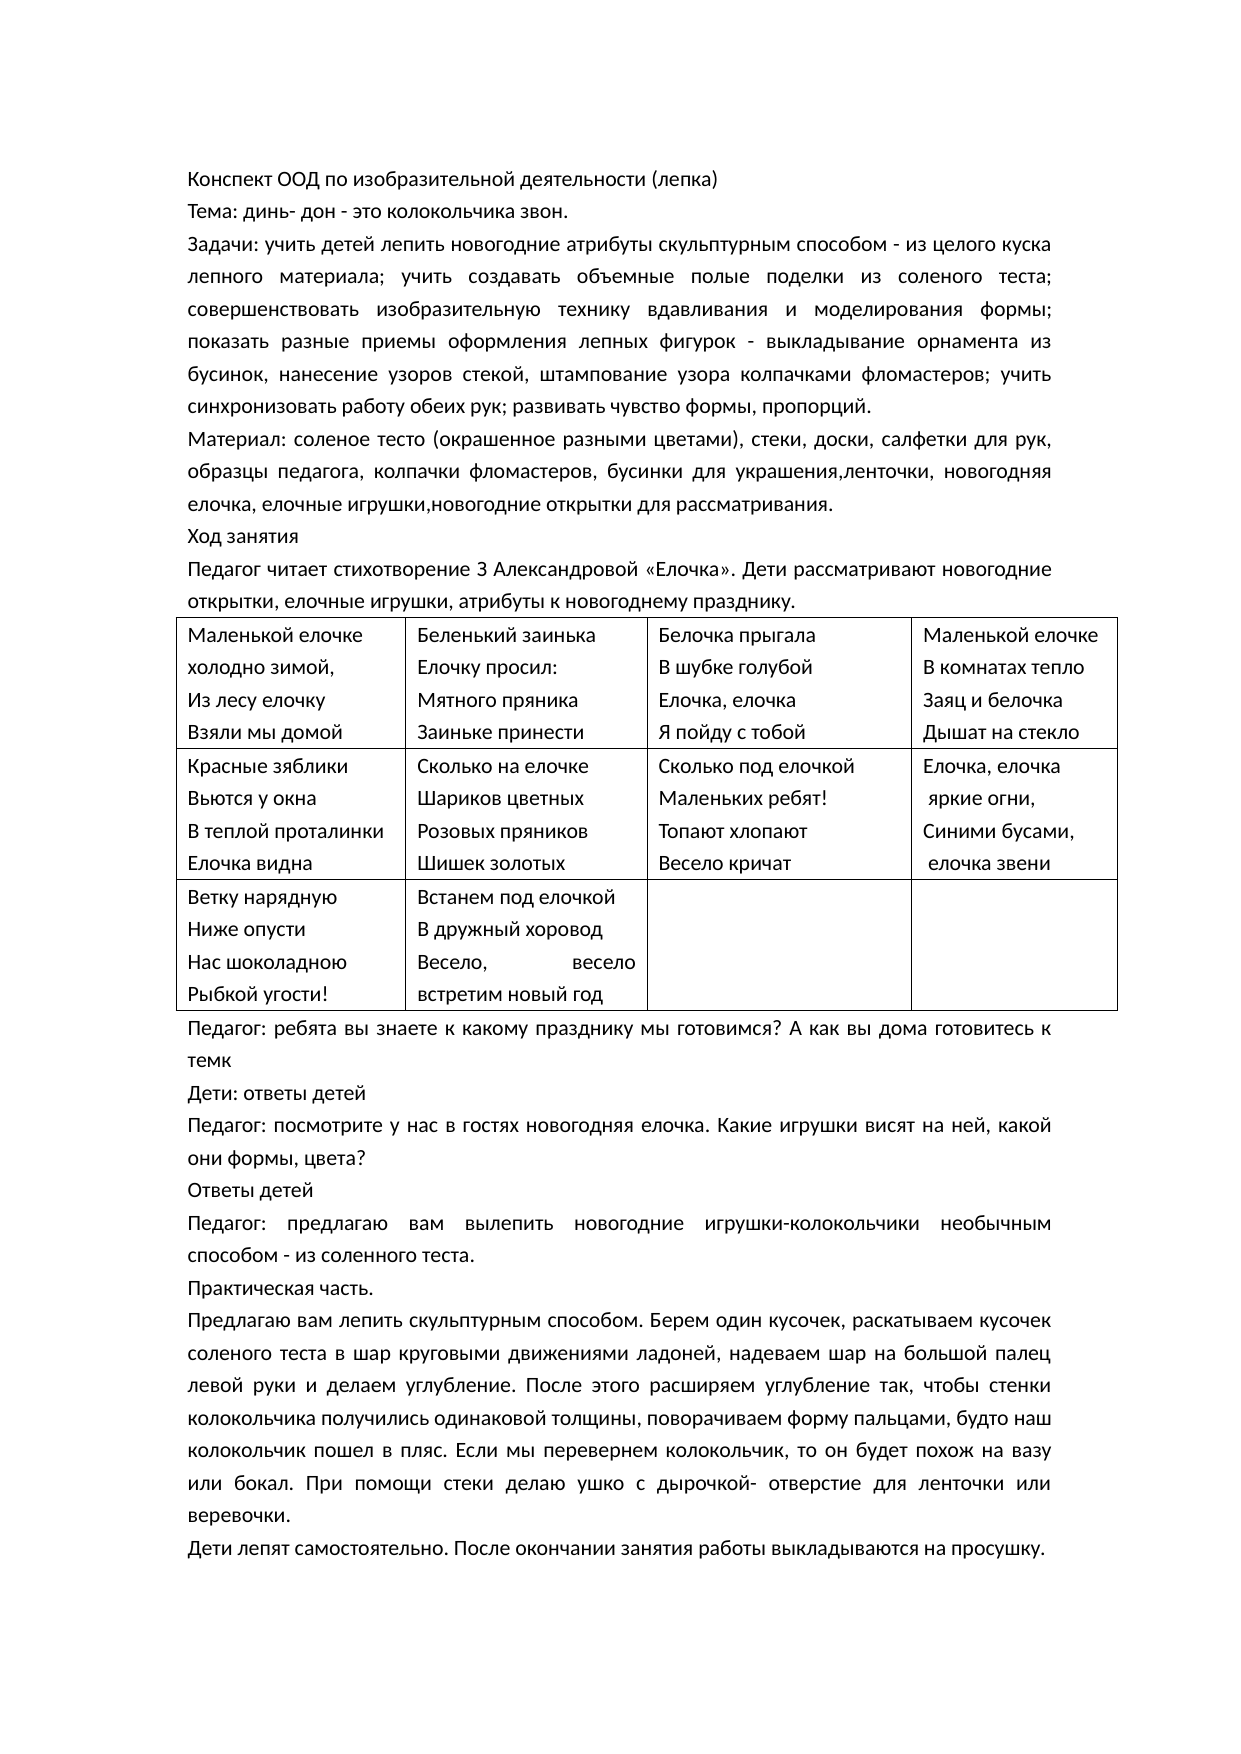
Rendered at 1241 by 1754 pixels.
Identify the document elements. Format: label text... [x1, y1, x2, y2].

text Педагог читает стихотворение З Александровой «Елочка». Дети рассматривают новогодние открытки, елочные игрушки, атрибуты к новогоднему празднику. [187, 552, 1053, 617]
table_cell Сколько на елочке Шариков цветных Розовых пряников Шишек золотых [406, 749, 647, 879]
table_cell Сколько под елочкой Маленьких ребят! Топают хлопают Весело кричат [648, 749, 911, 879]
table_cell Встанем под елочкой В дружный хоровод Весело, весело встретим новый год [406, 880, 647, 1010]
text Предлагаю вам лепить скульптурным способом. Берем один кусочек, раскатываем кусочек соленого теста в шар круговыми движениями ладоней, надеваем шар на большой палец левой руки и делаем углубление. После этого расширяем углубление так, чтобы стенки колокольчика получились одинаковой толщины, поворачиваем форму пальцами, будто наш колокольчик пошел в пляс. Если мы перевернем колокольчик, то он будет похож на вазу или бокал. При помощи стеки делаю ушко с дырочкой- отверстие для ленточки или веревочки. [187, 1304, 1053, 1531]
table_cell Елочка, елочка яркие огни, Синими бусами, елочка звени [912, 749, 1117, 879]
text Материал: соленое тесто (окрашенное разными цветами), стеки, доски, салфетки для рук, образцы педагога, колпачки фломастеров, бусинки для украшения,ленточки, новогодняя елочка, елочные игрушки,новогодние открытки для рассматривания. [187, 422, 1053, 519]
table_header Маленькой елочке В комнатах тепло Заяц и белочка Дышат на стекло [912, 618, 1117, 748]
text Практическая часть. [187, 1271, 1053, 1304]
table_header Маленькой елочке холодно зимой, Из лесу елочку Взяли мы домой [177, 618, 405, 748]
table_cell Ветку нарядную Ниже опусти Нас шоколадною Рыбкой угости! [177, 880, 405, 1010]
text Ответы детей [187, 1174, 1053, 1206]
text Педагог: предлагаю вам вылепить новогодние игрушки-колокольчики необычным способом - из соленного теста. [187, 1206, 1053, 1271]
text Задачи: учить детей лепить новогодние атрибуты скульптурным способом - из целого куска лепного материала; учить создавать объемные полые поделки из соленого теста; совершенствовать изобразительную технику вдавливания и моделирования формы; показать разные приемы оформления лепных фигурок - выкладывание орнамента из бусинок, нанесение узоров стекой, штампование узора колпачками фломастеров; учить синхронизовать работу обеих рук; развивать чувство формы, пропорций. [187, 227, 1053, 422]
table_cell [912, 880, 1117, 1010]
text Дети: ответы детей [187, 1076, 1053, 1109]
text Тема: динь- дон - это колокольчика звон. [187, 194, 1053, 227]
table_cell [648, 880, 911, 1010]
text Педагог: ребята вы знаете к какому празднику мы готовимся? А как вы дома готовитесь к темк [187, 1011, 1053, 1076]
table_cell Красные зяблики Вьются у окна В теплой проталинки Елочка видна [177, 749, 405, 879]
text Дети лепят самостоятельно. После окончании занятия работы выкладываются на просушку. [187, 1531, 1053, 1564]
text Педагог: посмотрите у нас в гостях новогодняя елочка. Какие игрушки висят на ней, какой они формы, цвета? [187, 1109, 1053, 1174]
text Конспект ООД по изобразительной деятельности (лепка) [187, 162, 1053, 194]
text Ход занятия [187, 519, 1053, 552]
table_header Беленький заинька Елочку просил: Мятного пряника Заиньке принести [406, 618, 647, 748]
table_header Белочка прыгала В шубке голубой Елочка, елочка Я пойду с тобой [648, 618, 911, 748]
